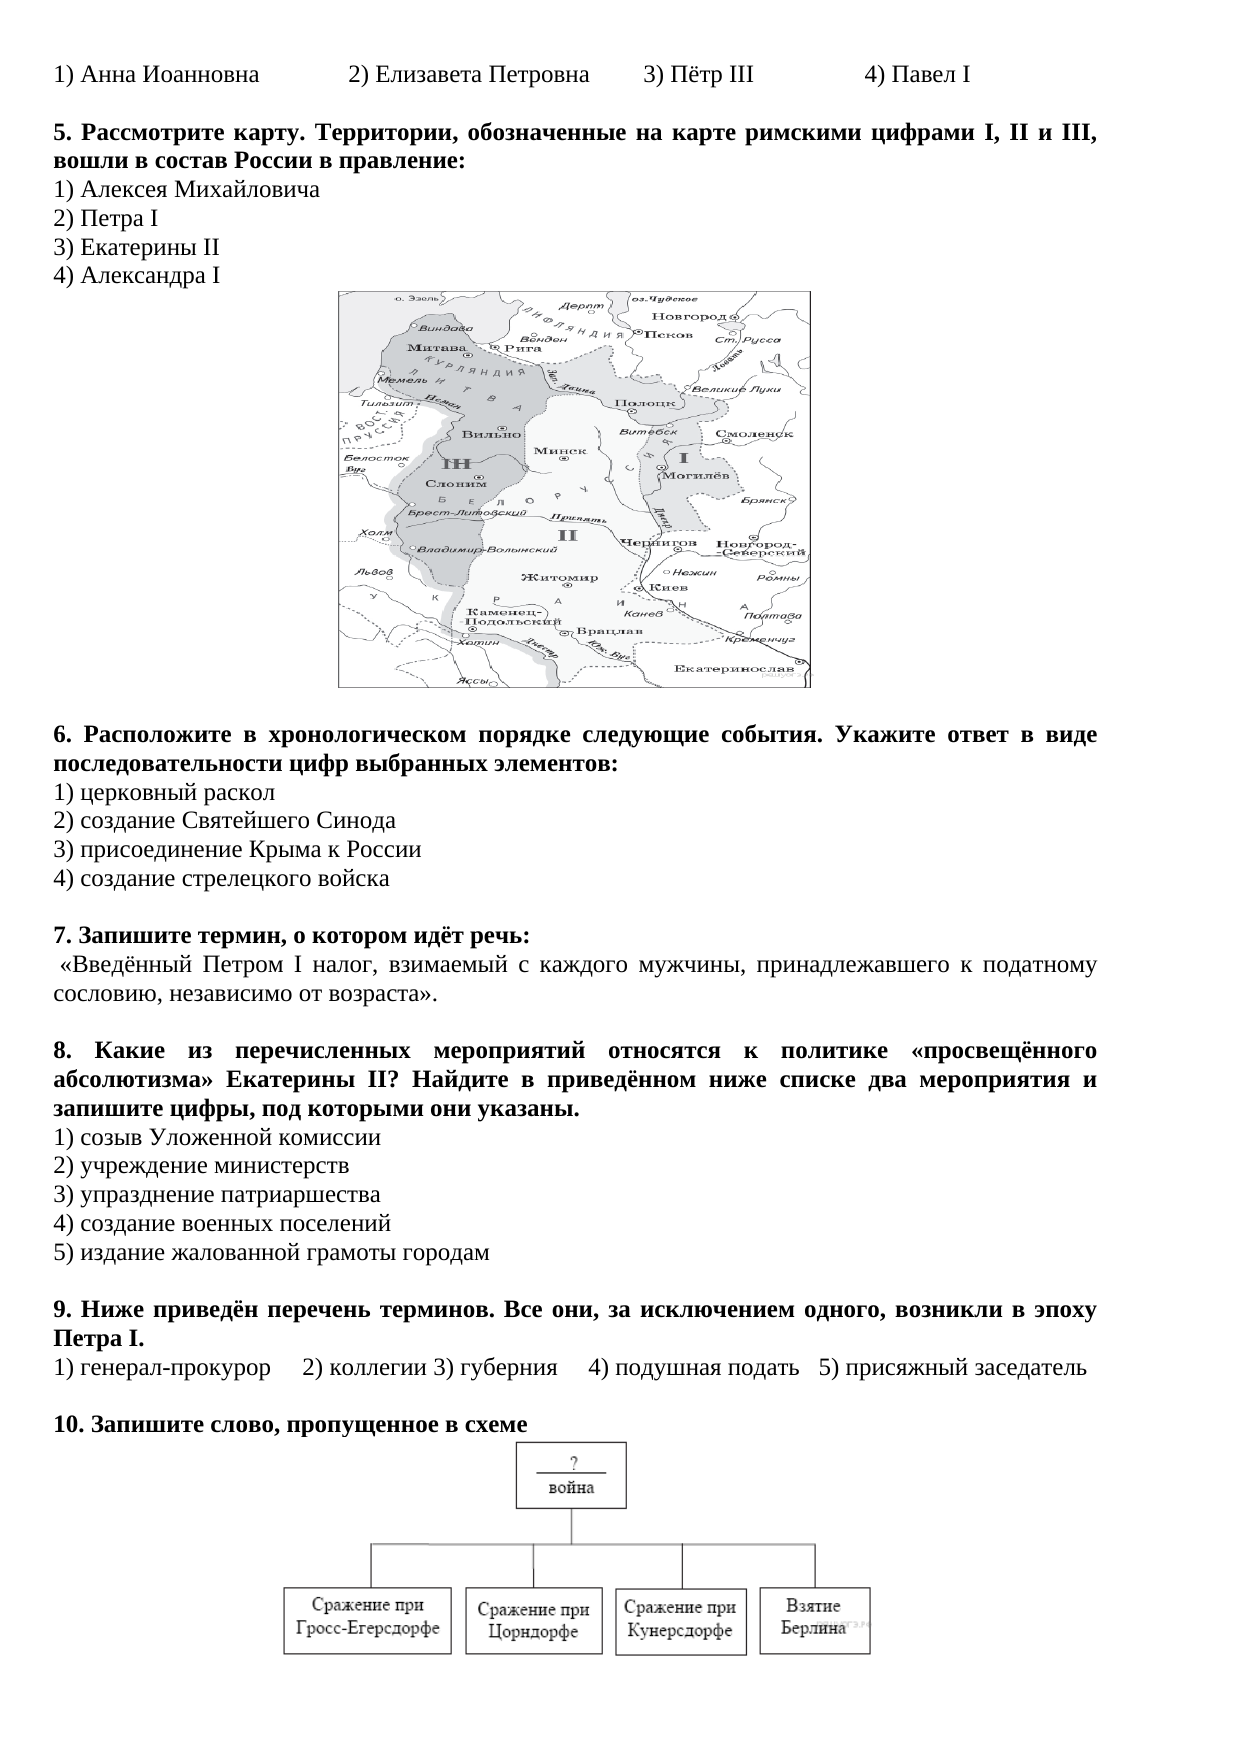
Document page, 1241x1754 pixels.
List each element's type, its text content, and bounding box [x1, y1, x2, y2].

text 1) генерал-прокурор 2) коллегии 3) губерния 4) подушная подать 5) присяжный заседатель [53, 1352, 1098, 1380]
text 10. Запишите слово, пропущенное в схеме [53, 1409, 1098, 1438]
picture [279, 1437, 873, 1657]
text 4) создание стрелецкого войска [53, 863, 1098, 892]
text 1) созыв Уложенной комиссии [53, 1122, 1098, 1150]
text 7. Запишите термин, о котором идёт речь: [53, 920, 1098, 949]
text 4) создание военных поселений [53, 1208, 1098, 1237]
text 4) Александра I [53, 260, 1098, 289]
text 1) церковный раскол [53, 777, 1098, 805]
text 5) издание жалованной грамоты городам [53, 1237, 1098, 1265]
text 3) присоединение Крыма к России [53, 834, 1098, 863]
text 1) Алексея Михайловича [53, 174, 1098, 203]
text «Введённый Петром I налог, взимаемый с каждого мужчины, принадлежавшего к податному сословию, независимо от возраста». [53, 949, 1098, 1007]
text 8. Какие из перечисленных мероприятий относятся к политике «просвещённого абсолютизма» Екатерины II? Найдите в приведённом ниже списке два мероприятия и запишите цифры, под которыми они указаны. [53, 1035, 1098, 1122]
text 9. Ниже приведён перечень терминов. Все они, за исключением одного, возникли в эпоху Петра I. [53, 1294, 1098, 1352]
text 2) учреждение министерств [53, 1150, 1098, 1179]
text 3) Екатерины II [53, 232, 1098, 260]
text 3) упразднение патриаршества [53, 1179, 1098, 1208]
text 6. Расположите в хронологическом порядке следующие события. Укажите ответ в виде последовательности цифр выбранных элементов: [53, 719, 1098, 777]
picture [335, 289, 816, 691]
text 2) Петра I [53, 203, 1098, 232]
text 2) создание Святейшего Синода [53, 805, 1098, 834]
text 5. Рассмотрите карту. Территории, обозначенные на карте римскими цифрами I, II и III, вошли в состав России в правление: [53, 117, 1098, 174]
text 1) Анна Иоанновна 2) Елизавета Петровна 3) Пётр III 4) Павел I [53, 59, 1098, 88]
